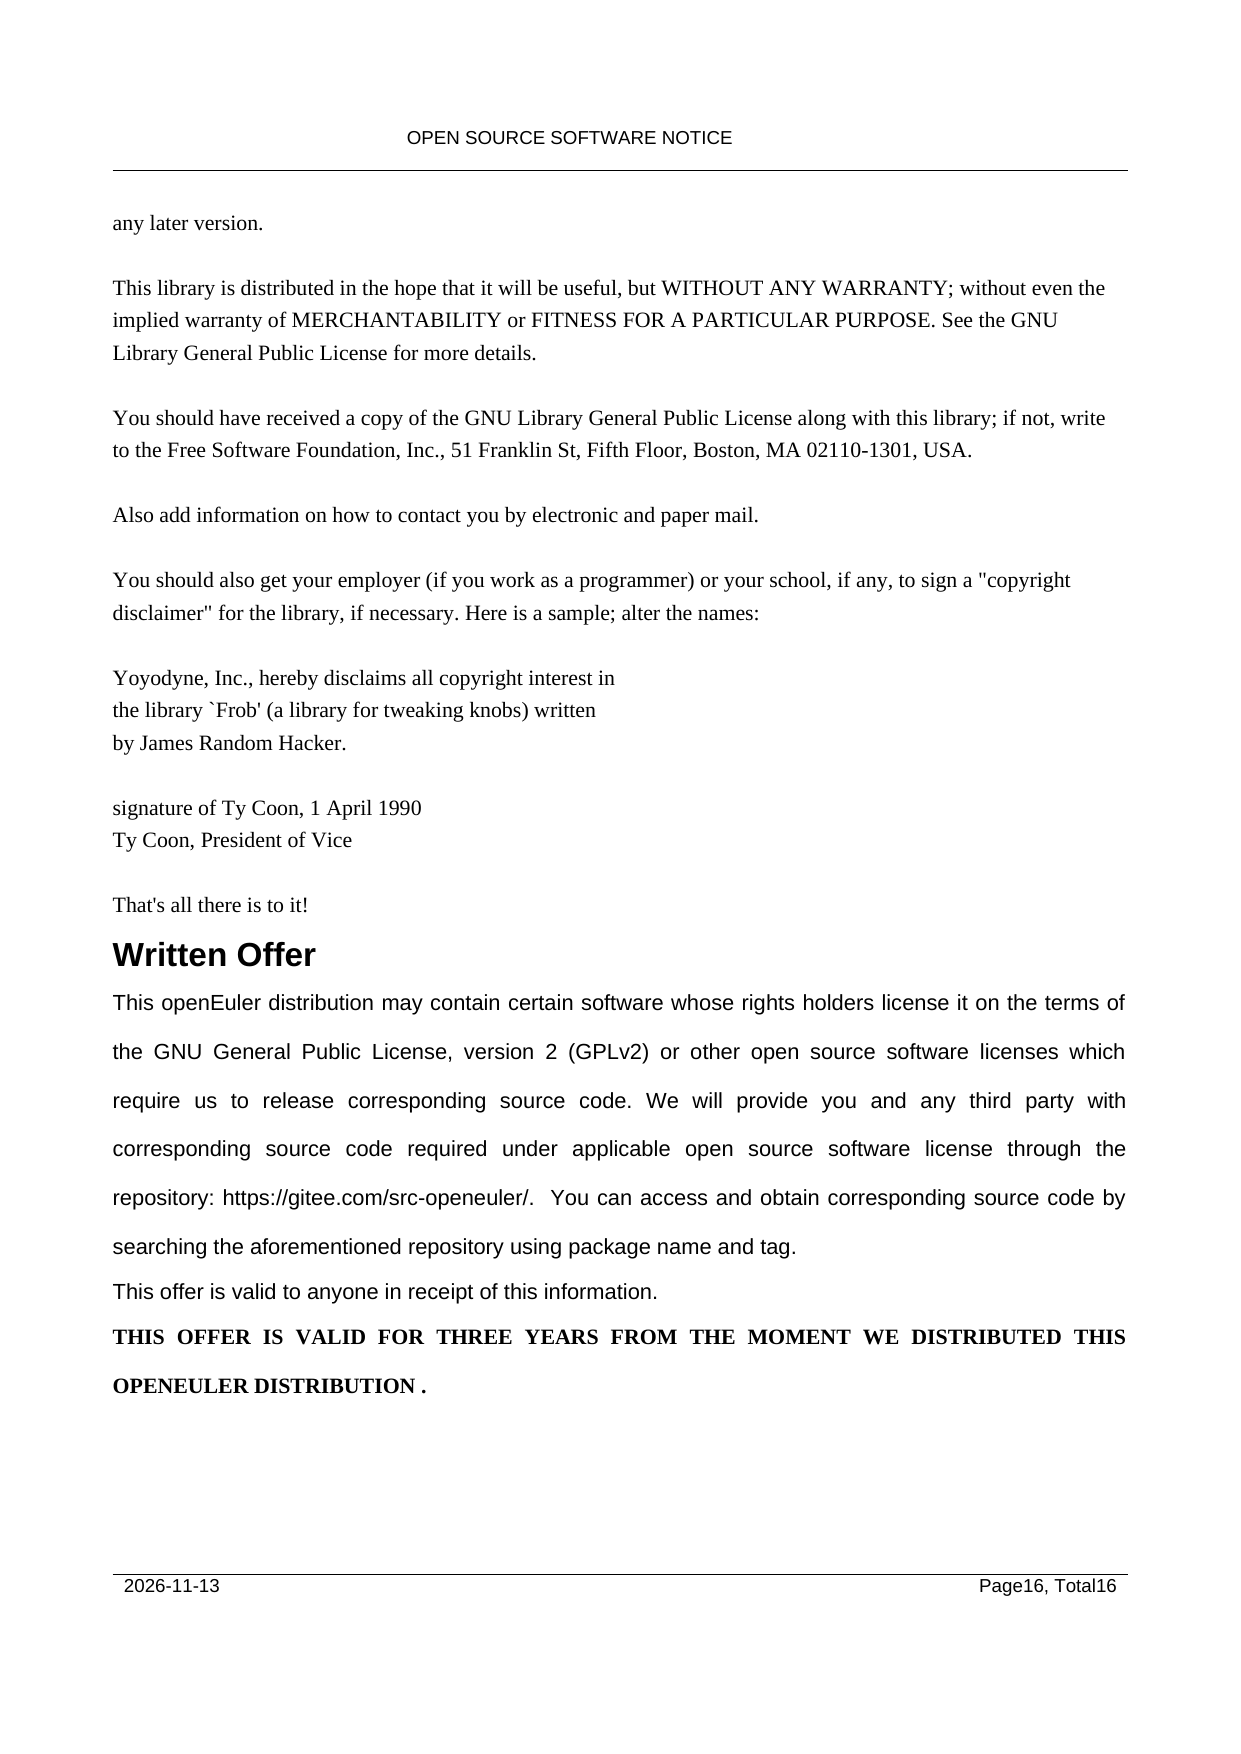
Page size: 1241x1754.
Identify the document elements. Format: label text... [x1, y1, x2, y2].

text This offer is valid to anyone in receipt of this information. [112, 1275, 1128, 1308]
text Written Offer [112, 921, 1128, 986]
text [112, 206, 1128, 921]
text THIS OFFER IS VALID FOR THREE YEARS FROM THE MOMENT WE DISTRIBUTED THIS OPENEULER DISTRIBUTION . [112, 1320, 1128, 1402]
text This openEuler distribution may contain certain software whose rights holders license it on the terms of the GNU General Public License, version 2 (GPLv2) or other open source software licenses which require us to release corresponding source code. We will provide you and any third party with corresponding source code required under applicable open source software license through the repository: https://gitee.com/src-openeuler/. You can access and obtain corresponding source code by searching the aforementioned repository using package name and tag. [112, 986, 1128, 1263]
